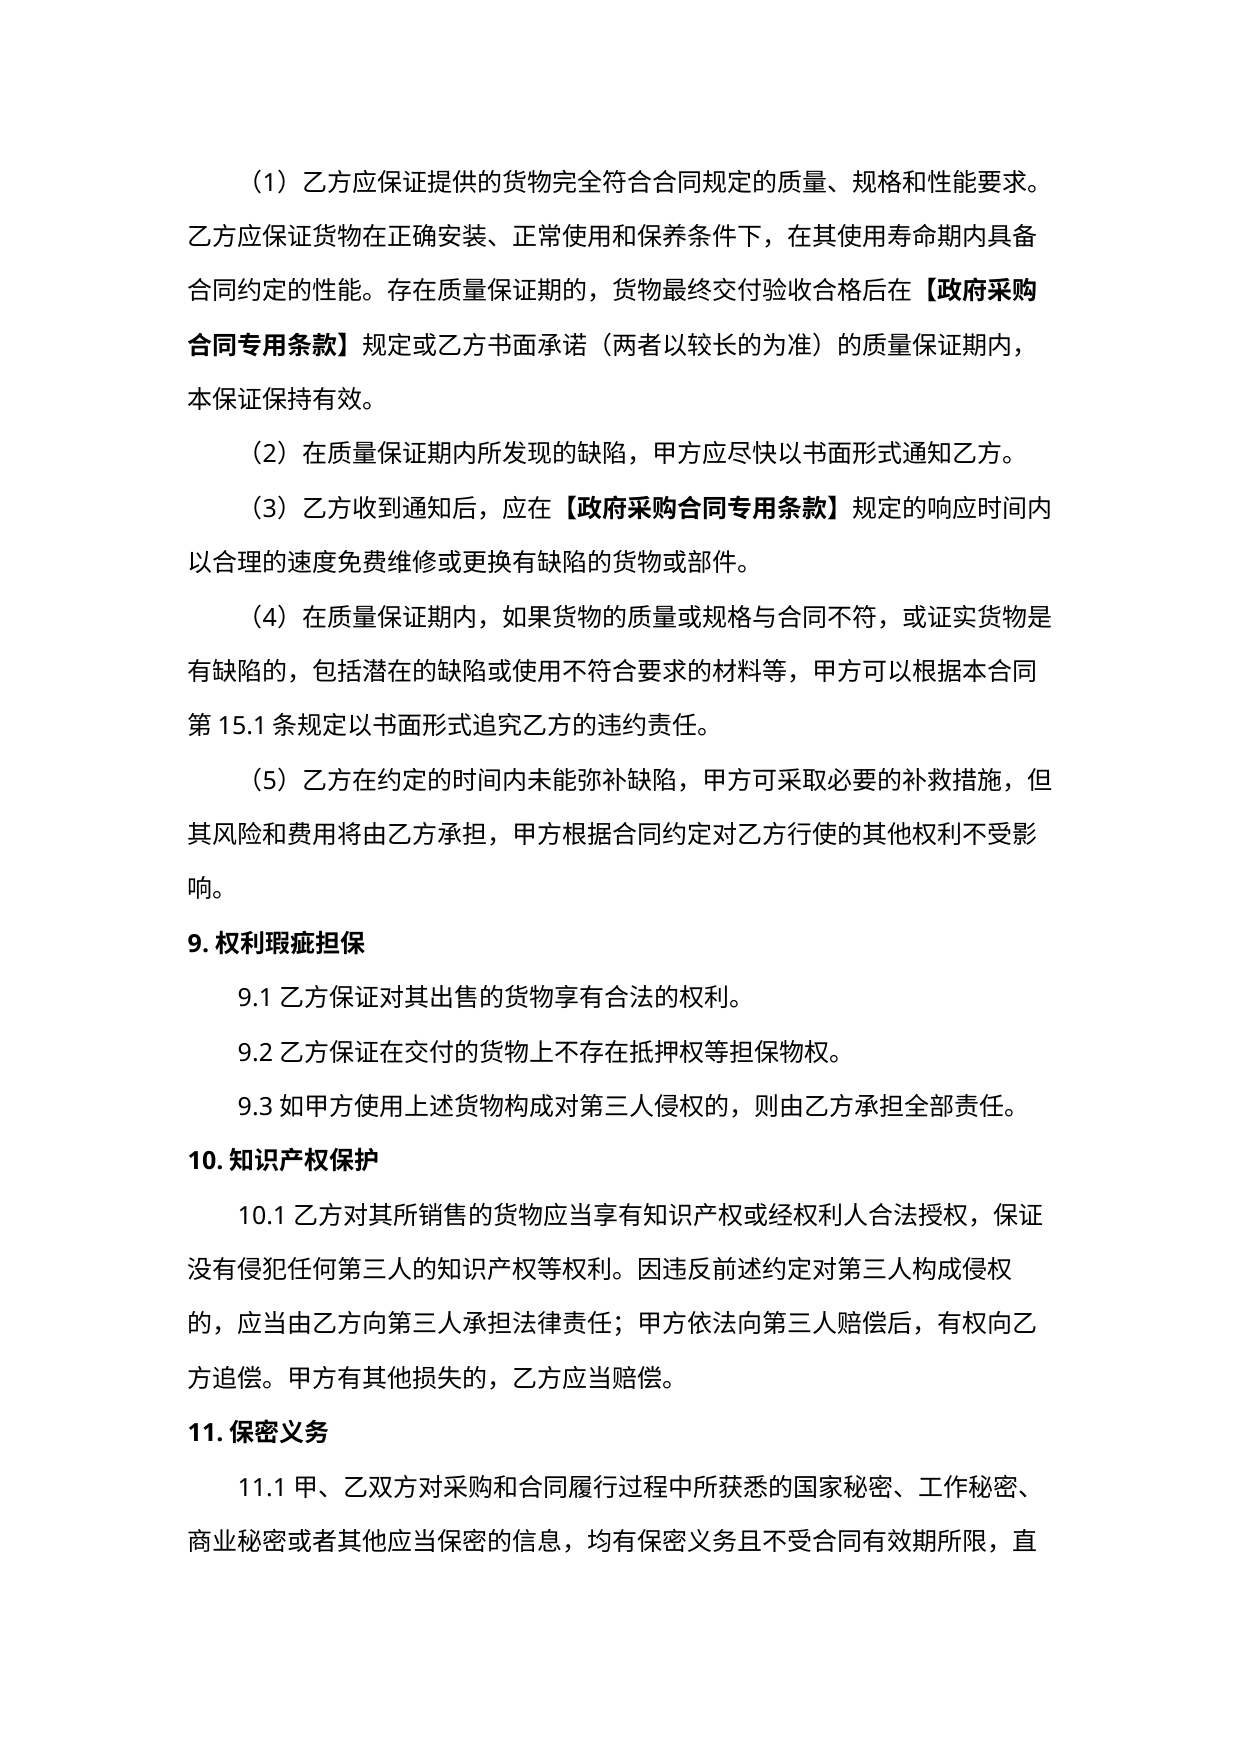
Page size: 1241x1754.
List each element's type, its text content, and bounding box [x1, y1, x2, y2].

text 11. 保密义务 [187, 1413, 1053, 1449]
text 9.2 乙方保证在交付的货物上不存在抵押权等担保物权。 [187, 1032, 1053, 1068]
text 9.3 如甲方使用上述货物构成对第三人侵权的，则由乙方承担全部责任。 [187, 1086, 1053, 1123]
text （4）在质量保证期内，如果货物的质量或规格与合同不符，或证实货物是有缺陷的，包括潜在的缺陷或使用不符合要求的材料等，甲方可以根据本合同第15.1条规定以书面形式追究乙方的违约责任。 [187, 597, 1053, 742]
text 9.1 乙方保证对其出售的货物享有合法的权利。 [187, 978, 1053, 1014]
text 10.1 乙方对其所销售的货物应当享有知识产权或经权利人合法授权，保证没有侵犯任何第三人的知识产权等权利。因违反前述约定对第三人构成侵权的，应当由乙方向第三人承担法律责任；甲方依法向第三人赔偿后，有权向乙方追偿。甲方有其他损失的，乙方应当赔偿。 [187, 1195, 1053, 1394]
text 9. 权利瑕疵担保 [187, 923, 1053, 959]
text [187, 1467, 1053, 1558]
text （5）乙方在约定的时间内未能弥补缺陷，甲方可采取必要的补救措施，但其风险和费用将由乙方承担，甲方根据合同约定对乙方行使的其他权利不受影响。 [187, 760, 1053, 905]
text （1）乙方应保证提供的货物完全符合合同规定的质量、规格和性能要求。乙方应保证货物在正确安装、正常使用和保养条件下，在其使用寿命期内具备合同约定的性能。存在质量保证期的，货物最终交付验收合格后在【政府采购合同专用条款】规定或乙方书面承诺（两者以较长的为准）的质量保证期内，本保证保持有效。 [187, 162, 1053, 416]
text （2）在质量保证期内所发现的缺陷，甲方应尽快以书面形式通知乙方。 [187, 434, 1053, 470]
text （3）乙方收到通知后，应在【政府采购合同专用条款】规定的响应时间内以合理的速度免费维修或更换有缺陷的货物或部件。 [187, 488, 1053, 579]
text 10. 知识产权保护 [187, 1141, 1053, 1177]
